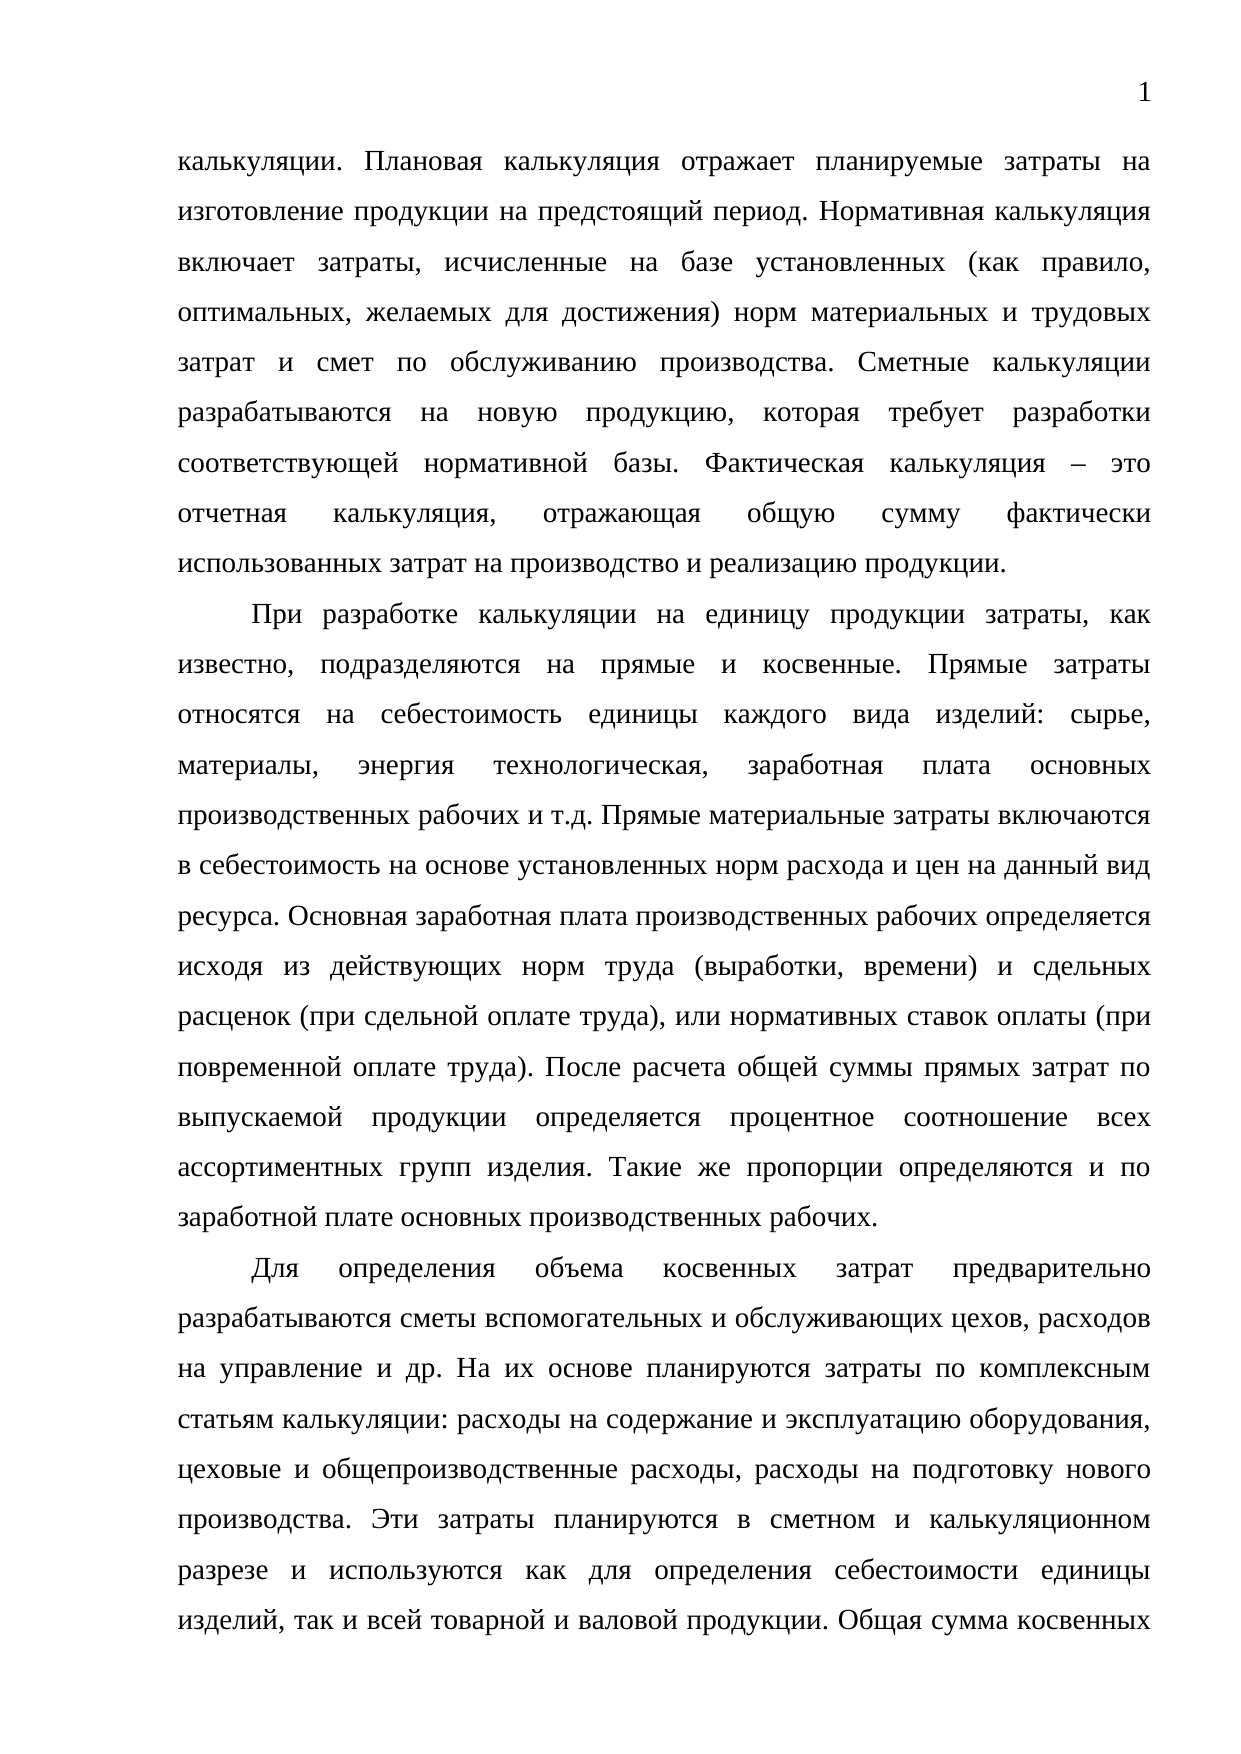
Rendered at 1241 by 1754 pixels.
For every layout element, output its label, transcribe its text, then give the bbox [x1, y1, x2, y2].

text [177, 143, 1152, 579]
text При разработке калькуляции на единицу продукции затраты, как известно, подразделяются на прямые и косвенные. Прямые затраты относятся на себестоимость единицы каждого вида изделий: сырье, материалы, энергия технологическая, заработная плата основных производственных рабочих и т.д. Прямые материальные затраты включаются в себестоимость на основе установленных норм расхода и цен на данный вид ресурса. Основная заработная плата производственных рабочих определяется исходя из действующих норм труда (выработки, времени) и сдельных расценок (при сдельной оплате труда), или нормативных ставок оплаты (при повременной оплате труда). После расчета общей суммы прямых затрат по выпускаемой продукции определяется процентное соотношение всех ассортиментных групп изделия. Такие же пропорции определяются и по заработной плате основных производственных рабочих. [177, 596, 1152, 1233]
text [177, 1250, 1152, 1636]
